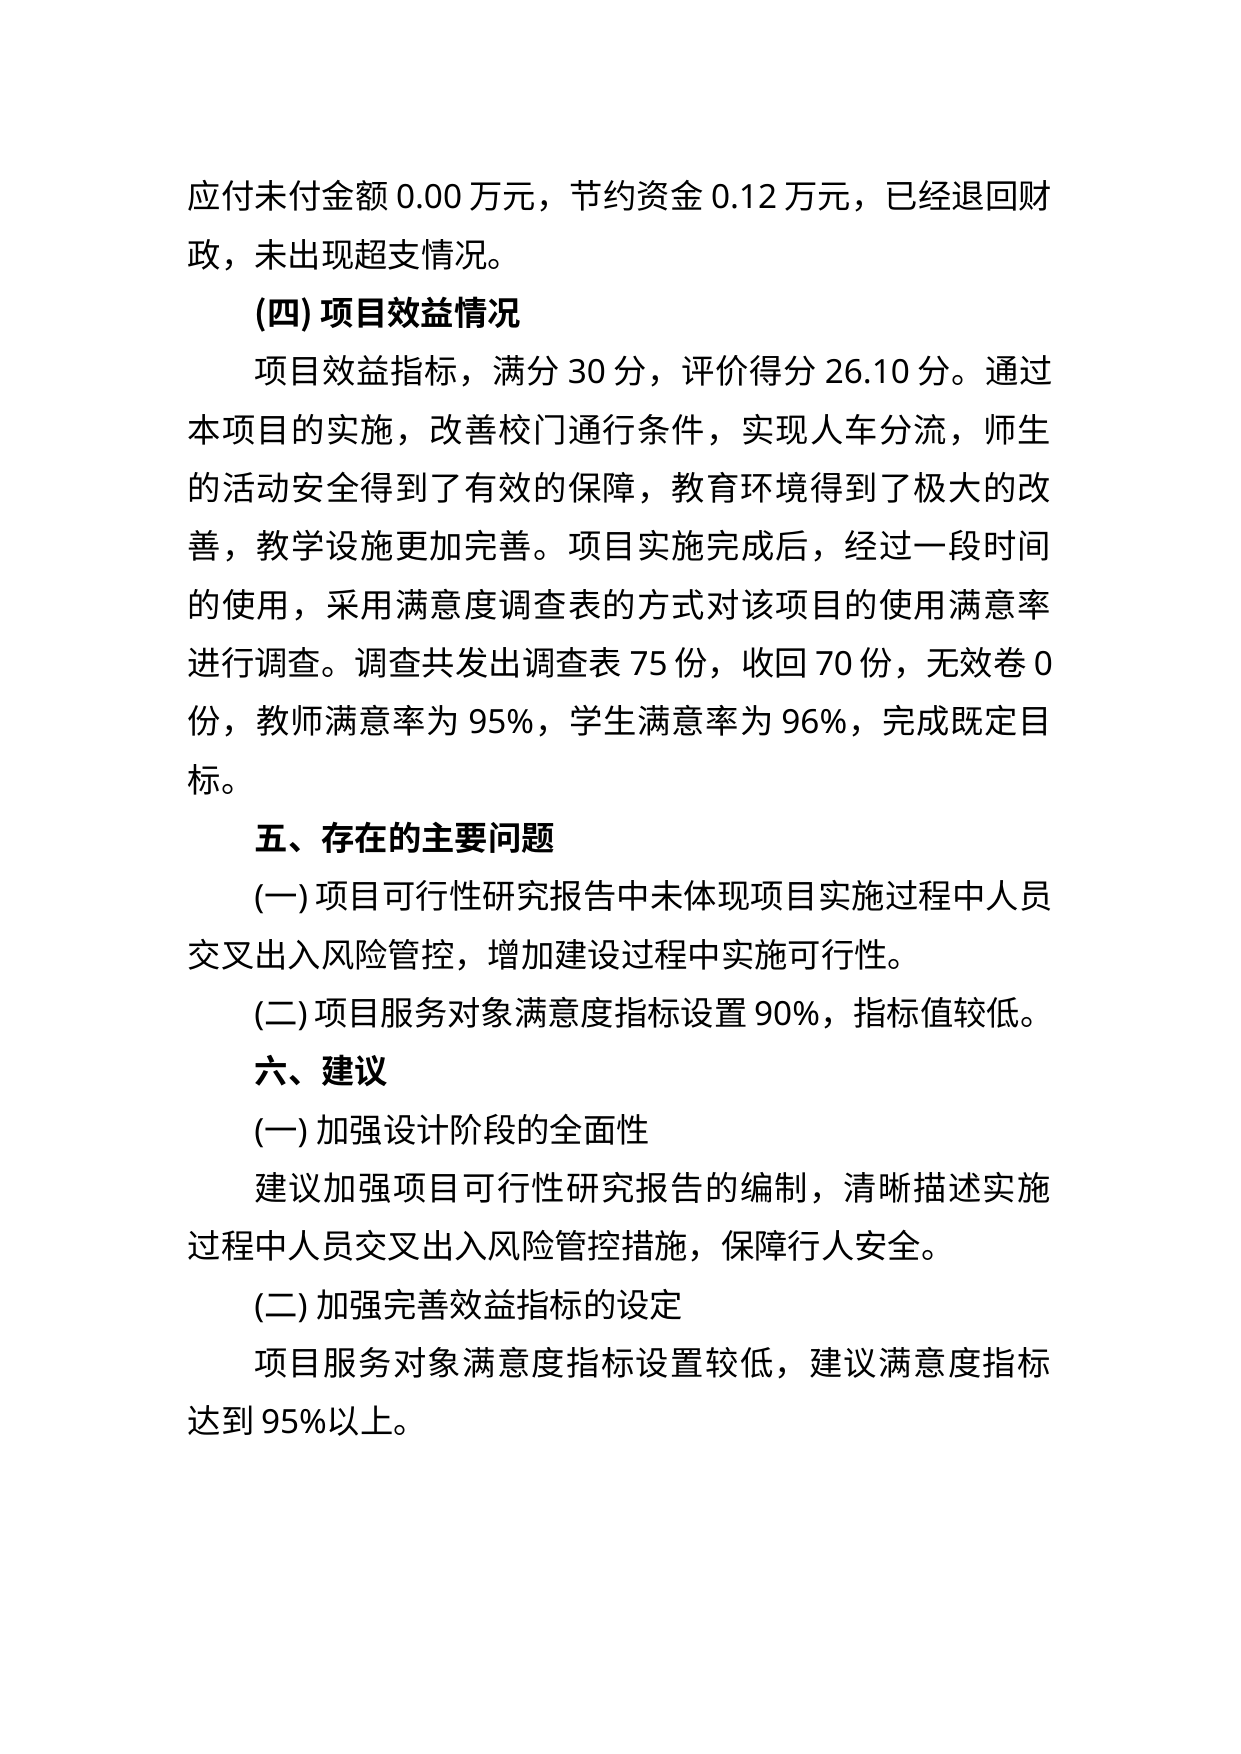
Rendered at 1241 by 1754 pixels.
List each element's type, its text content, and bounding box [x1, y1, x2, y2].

subtitle (四) 项目效益情况 [187, 279, 1053, 337]
text 项目服务对象满意度指标设置较低，建议满意度指标达到95%以上。 [187, 1329, 1053, 1445]
text (二) 加强完善效益指标的设定 [187, 1270, 1053, 1329]
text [187, 162, 1053, 279]
text (二) 项目服务对象满意度指标设置90%，指标值较低。 [187, 979, 1053, 1037]
text (一) 加强设计阶段的全面性 [187, 1095, 1053, 1154]
text (一) 项目可行性研究报告中未体现项目实施过程中人员交叉出入风险管控，增加建设过程中实施可行性。 [187, 862, 1053, 979]
text 建议加强项目可行性研究报告的编制，清晰描述实施过程中人员交叉出入风险管控措施，保障行人安全。 [187, 1154, 1053, 1270]
subtitle 五、存在的主要问题 [187, 804, 1053, 862]
text 项目效益指标，满分30分，评价得分26.10分。通过本项目的实施，改善校门通行条件，实现人车分流，师生的活动安全得到了有效的保障，教育环境得到了极大的改善，教学设施更加完善。项目实施完成后，经过一段时间的使用，采用满意度调查表的方式对该项目的使用满意率进行调查。调查共发出调查表75份，收回70份，无效卷0份，教师满意率为95%，学生满意率为96%，完成既定目标。 [187, 337, 1053, 804]
subtitle 六、建议 [187, 1037, 1053, 1095]
